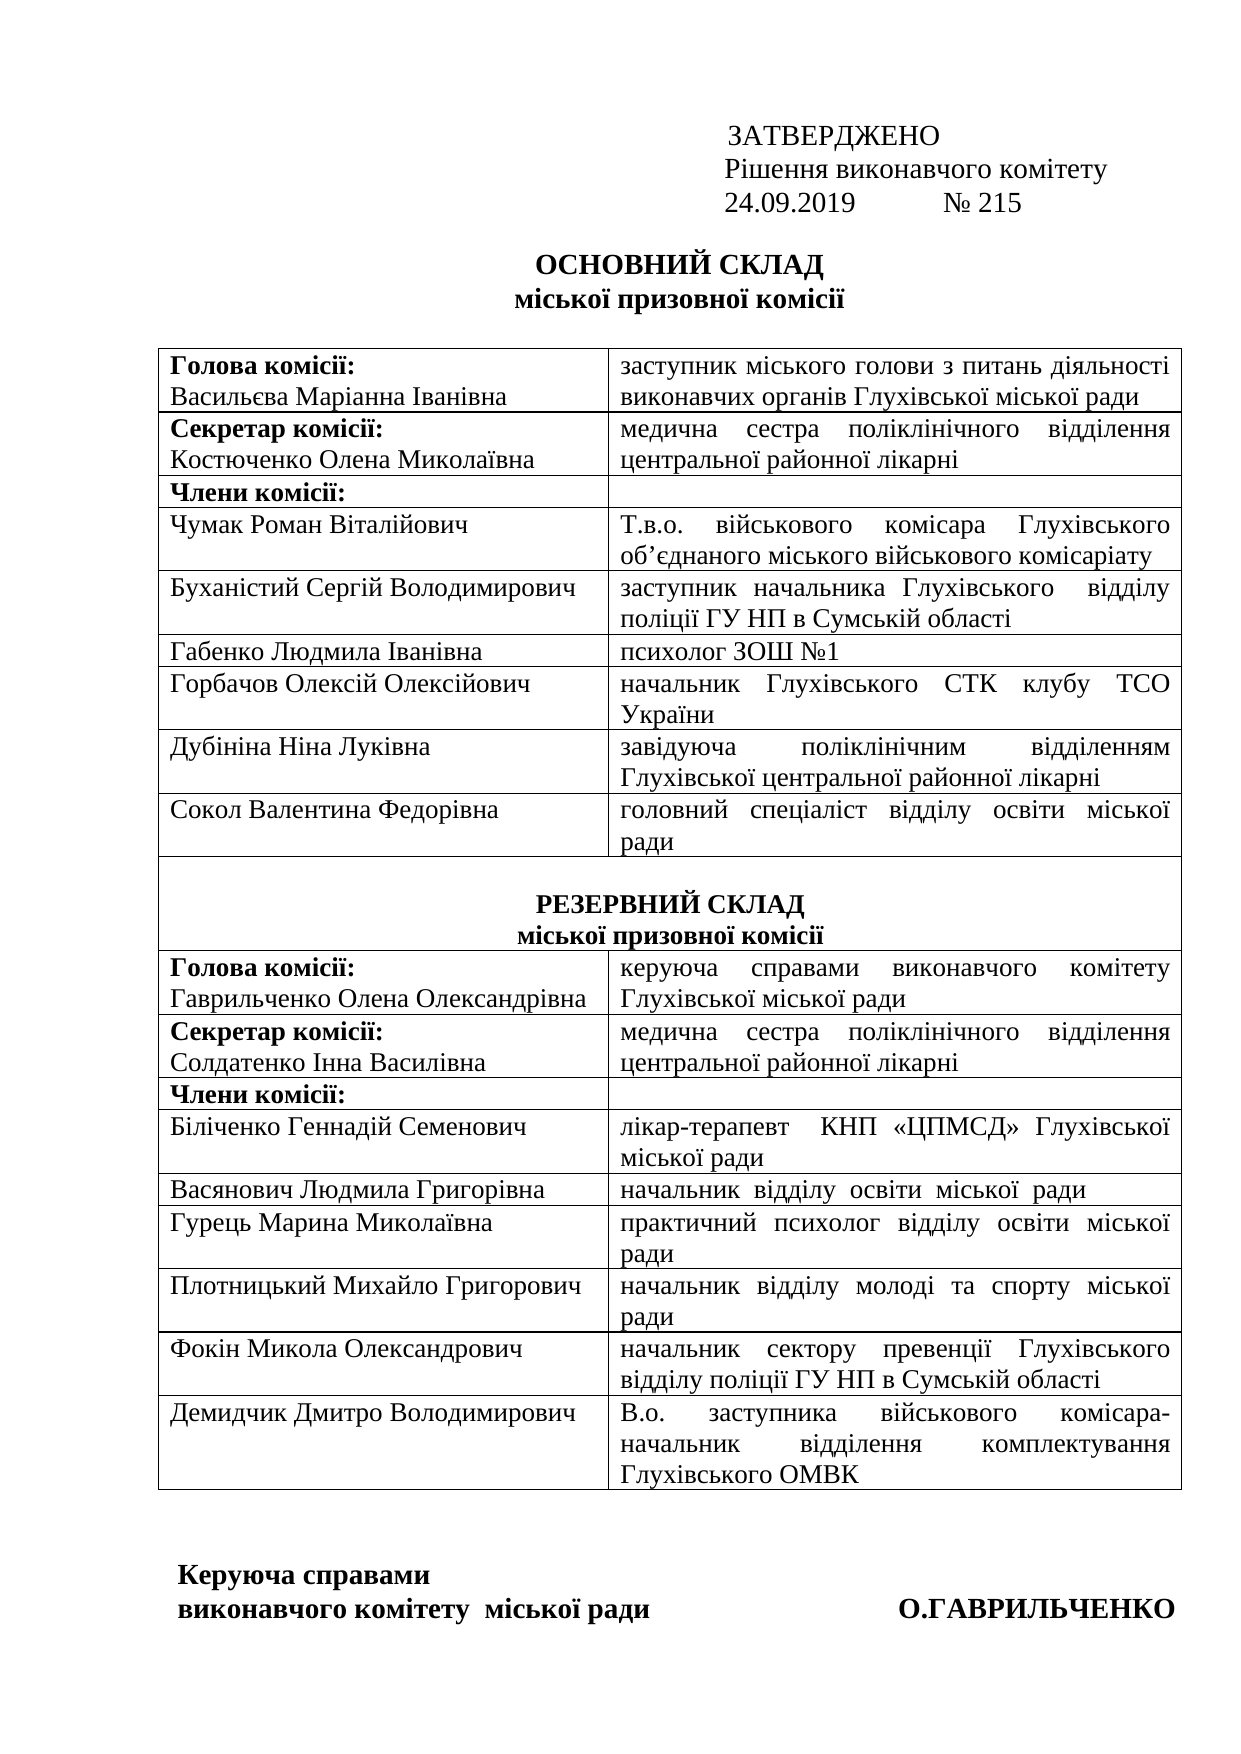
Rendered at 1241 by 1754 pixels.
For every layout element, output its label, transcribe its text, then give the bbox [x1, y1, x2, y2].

table_cell Члени комісії: [159, 1078, 608, 1109]
table_cell заступник начальника Глухівського відділу поліції ГУ НП в Сумській області [609, 571, 1181, 634]
table_cell лікар-терапевт КНП «ЦПМСД» Глухівської міської ради [609, 1110, 1181, 1172]
text міської призовної комісії [177, 281, 1181, 314]
table_cell Гурець Марина Миколаївна [159, 1206, 608, 1268]
text Рішення виконавчого комітету [177, 152, 1181, 185]
table_cell медична сестра поліклінічного відділення центральної районної лікарні [609, 413, 1181, 475]
table_cell керуюча справами виконавчого комітету Глухівської міської ради [609, 951, 1181, 1014]
text виконавчого комітету міської ради О.ГАВРИЛЬЧЕНКО [177, 1591, 1181, 1624]
table_cell начальник Глухівського СТК клубу ТСО України [609, 667, 1181, 729]
table_header заступник міського голови з питань діяльності виконавчих органів Глухівської міської ради [609, 349, 1181, 411]
table_cell практичний психолог відділу освіти міської ради [609, 1206, 1181, 1268]
table_cell Секретар комісії: Костюченко Олена Миколаївна [159, 413, 608, 475]
table_cell Фокін Микола Олександрович [159, 1333, 608, 1395]
table_cell Біліченко Геннадій Семенович [159, 1110, 608, 1172]
table_cell медична сестра поліклінічного відділення центральної районної лікарні [609, 1015, 1181, 1077]
table_header Голова комісії: Васильєва Маріанна Іванівна [159, 349, 608, 411]
table_cell Т.в.о. військового комісара Глухівського об’єднаного міського військового комісаріату [609, 508, 1181, 570]
table_cell Демидчик Дмитро Володимирович [159, 1396, 608, 1489]
table_cell РЕЗЕРВНИЙ СКЛАД міської призовної комісії [159, 857, 1181, 950]
text ОСНОВНИЙ СКЛАД [177, 247, 1181, 281]
table_cell Чумак Роман Віталійович [159, 508, 608, 570]
text 24.09.2019 № 215 [177, 185, 1181, 219]
table_cell Дубініна Ніна Луківна [159, 730, 608, 792]
table_cell [609, 476, 1181, 507]
table_cell Габенко Людмила Іванівна [159, 635, 608, 666]
table_cell Голова комісії: Гаврильченко Олена Олександрівна [159, 951, 608, 1014]
table_cell В.о. заступника військового комісара-начальник відділення комплектування Глухівського ОМВК [609, 1396, 1181, 1489]
table_cell Плотницький Михайло Григорович [159, 1269, 608, 1331]
text Керуюча справами [177, 1557, 1181, 1591]
table_cell начальник відділу освіти міської ради [609, 1174, 1181, 1205]
table_cell завідуюча поліклінічним відділенням Глухівської центральної районної лікарні [609, 730, 1181, 792]
table_cell Члени комісії: [159, 476, 608, 507]
table_cell начальник відділу молоді та спорту міської ради [609, 1269, 1181, 1331]
table_cell Сокол Валентина Федорівна [159, 794, 608, 856]
table_cell Горбачов Олексій Олексійович [159, 667, 608, 729]
table_cell Буханістий Сергій Володимирович [159, 571, 608, 634]
table_cell [609, 1078, 1181, 1109]
table_cell Секретар комісії: Солдатенко Інна Василівна [159, 1015, 608, 1077]
table_cell психолог ЗОШ №1 [609, 635, 1181, 666]
table_cell Васянович Людмила Григорівна [159, 1174, 608, 1205]
text ЗАТВЕРДЖЕНО [177, 118, 1181, 152]
table_cell головний спеціаліст відділу освіти міської ради [609, 794, 1181, 856]
table_cell начальник сектору превенції Глухівського відділу поліції ГУ НП в Сумській області [609, 1333, 1181, 1395]
